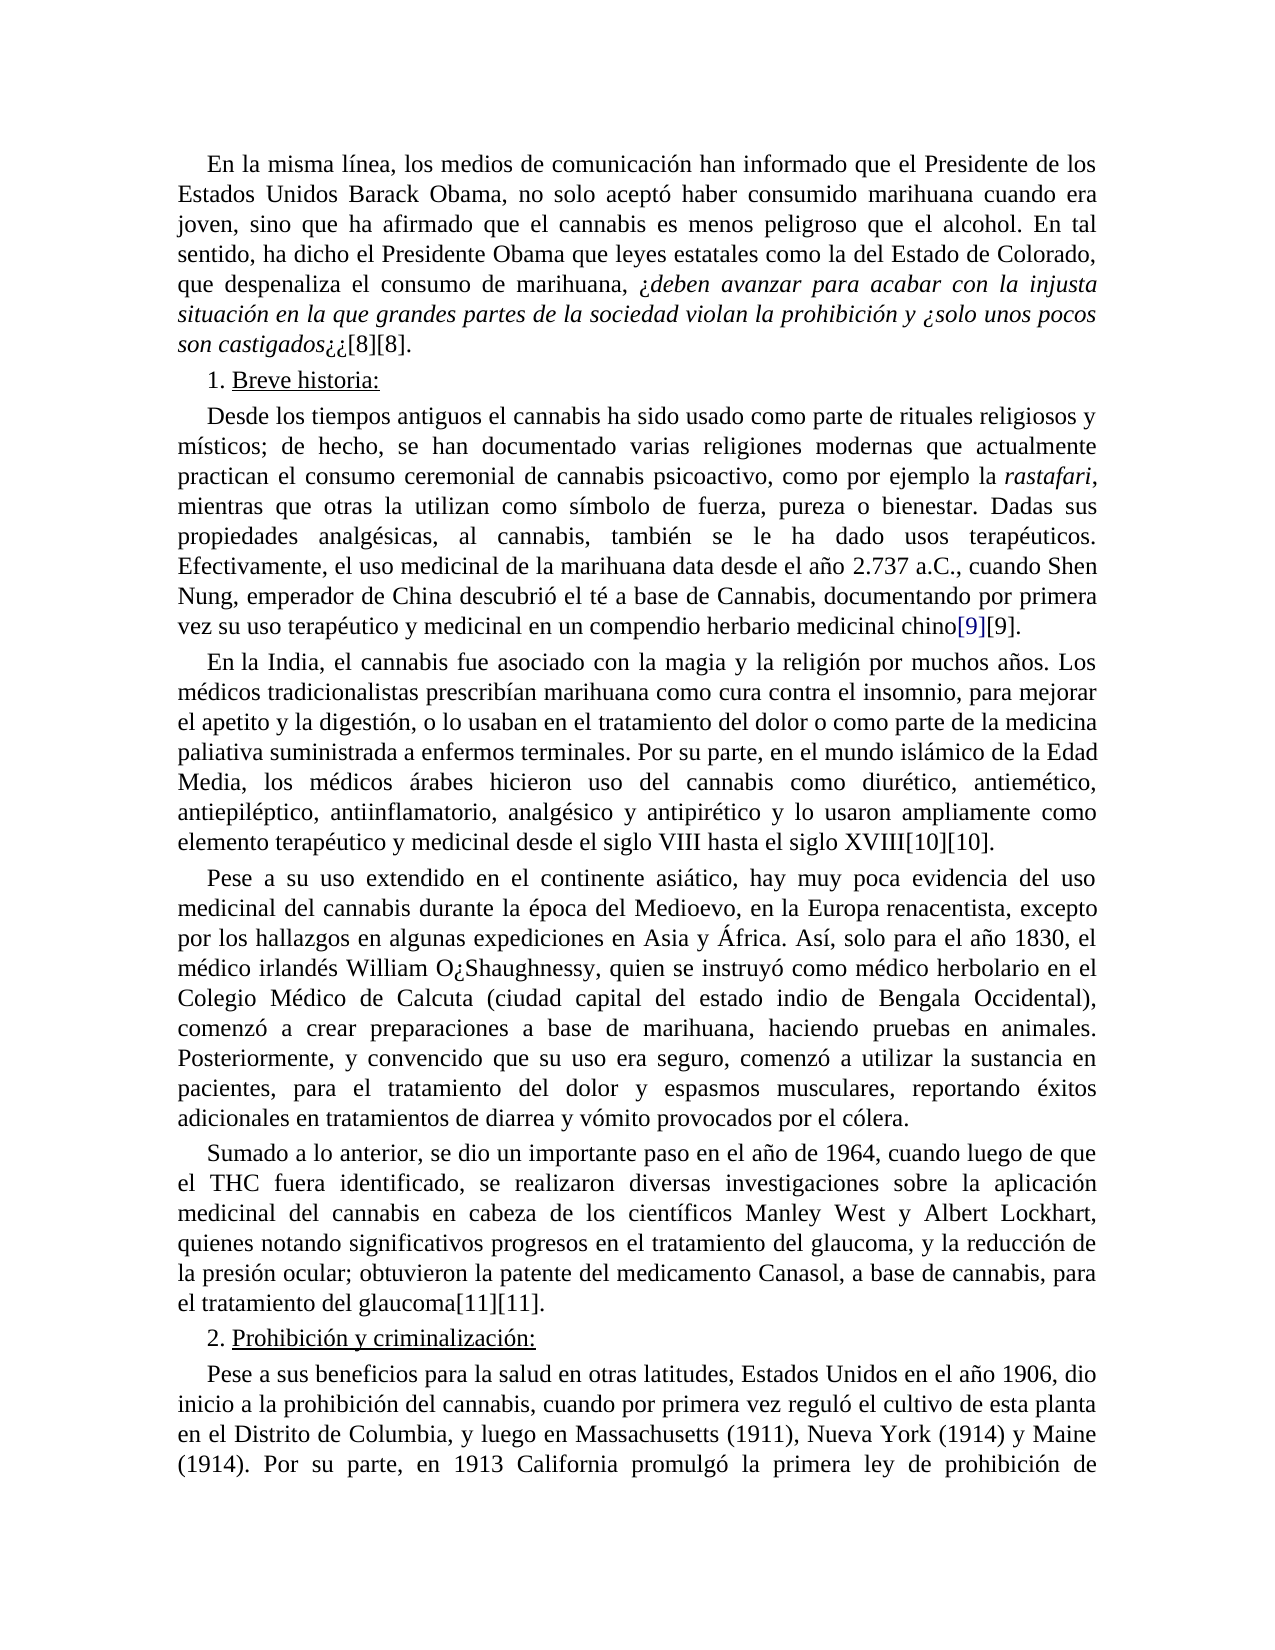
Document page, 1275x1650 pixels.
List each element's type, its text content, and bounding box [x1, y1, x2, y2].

text En la misma línea, los medios de comunicación han informado que el Presidente de los Estados Unidos Barack Obama, no solo aceptó haber consumido marihuana cuando era joven, sino que ha afirmado que el cannabis es menos peligroso que el alcohol. En tal sentido, ha dicho el Presidente Obama que leyes estatales como la del Estado de Colorado, que despenaliza el consumo de marihuana, ¿deben avanzar para acabar con la injusta situación en la que grandes partes de la sociedad violan la prohibición y ¿solo unos pocos son castigados¿¿[8][8]. [177, 148, 1098, 358]
text Sumado a lo anterior, se dio un importante paso en el año de 1964, cuando luego de que el THC fuera identificado, se realizaron diversas investigaciones sobre la aplicación medicinal del cannabis en cabeza de los científicos Manley West y Albert Lockhart, quienes notando significativos progresos en el tratamiento del glaucoma, y la reducción de la presión ocular; obtuvieron la patente del medicamento Canasol, a base de cannabis, para el tratamiento del glaucoma[11][11]. [177, 1137, 1098, 1317]
text 1. Breve historia: [177, 363, 1098, 393]
text Desde los tiempos antiguos el cannabis ha sido usado como parte de rituales religiosos y místicos; de hecho, se han documentado varias religiones modernas que actualmente practican el consumo ceremonial de cannabis psicoactivo, como por ejemplo la rastafari, mientras que otras la utilizan como símbolo de fuerza, pureza o bienestar. Dadas sus propiedades analgésicas, al cannabis, también se le ha dado usos terapéuticos. Efectivamente, el uso medicinal de la marihuana data desde el año 2.737 a.C., cuando Shen Nung, emperador de China descubrió el té a base de Cannabis, documentando por primera vez su uso terapéutico y medicinal en un compendio herbario medicinal chino[9][9]. [177, 399, 1098, 639]
text 2. Prohibición y criminalización: [177, 1323, 1098, 1352]
text Pese a su uso extendido en el continente asiático, hay muy poca evidencia del uso medicinal del cannabis durante la época del Medioevo, en la Europa renacentista, excepto por los hallazgos en algunas expediciones en Asia y África. Así, solo para el año 1830, el médico irlandés William O¿Shaughnessy, quien se instruyó como médico herbolario en el Colegio Médico de Calcuta (ciudad capital del estado indio de Bengala Occidental), comenzó a crear preparaciones a base de marihuana, haciendo pruebas en animales. Posteriormente, y convencido que su uso era seguro, comenzó a utilizar la sustancia en pacientes, para el tratamiento del dolor y espasmos musculares, reportando éxitos adicionales en tratamientos de diarrea y vómito provocados por el cólera. [177, 861, 1098, 1131]
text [177, 1358, 1098, 1478]
text En la India, el cannabis fue asociado con la magia y la religión por muchos años. Los médicos tradicionalistas prescribían marihuana como cura contra el insomnio, para mejorar el apetito y la digestión, o lo usaban en el tratamiento del dolor o como parte de la medicina paliativa suministrada a enfermos terminales. Por su parte, en el mundo islámico de la Edad Media, los médicos árabes hicieron uso del cannabis como diurético, antiemético, antiepiléptico, antiinflamatorio, analgésico y antipirético y lo usaron ampliamente como elemento terapéutico y medicinal desde el siglo VIII hasta el siglo XVIII[10][10]. [177, 645, 1098, 855]
